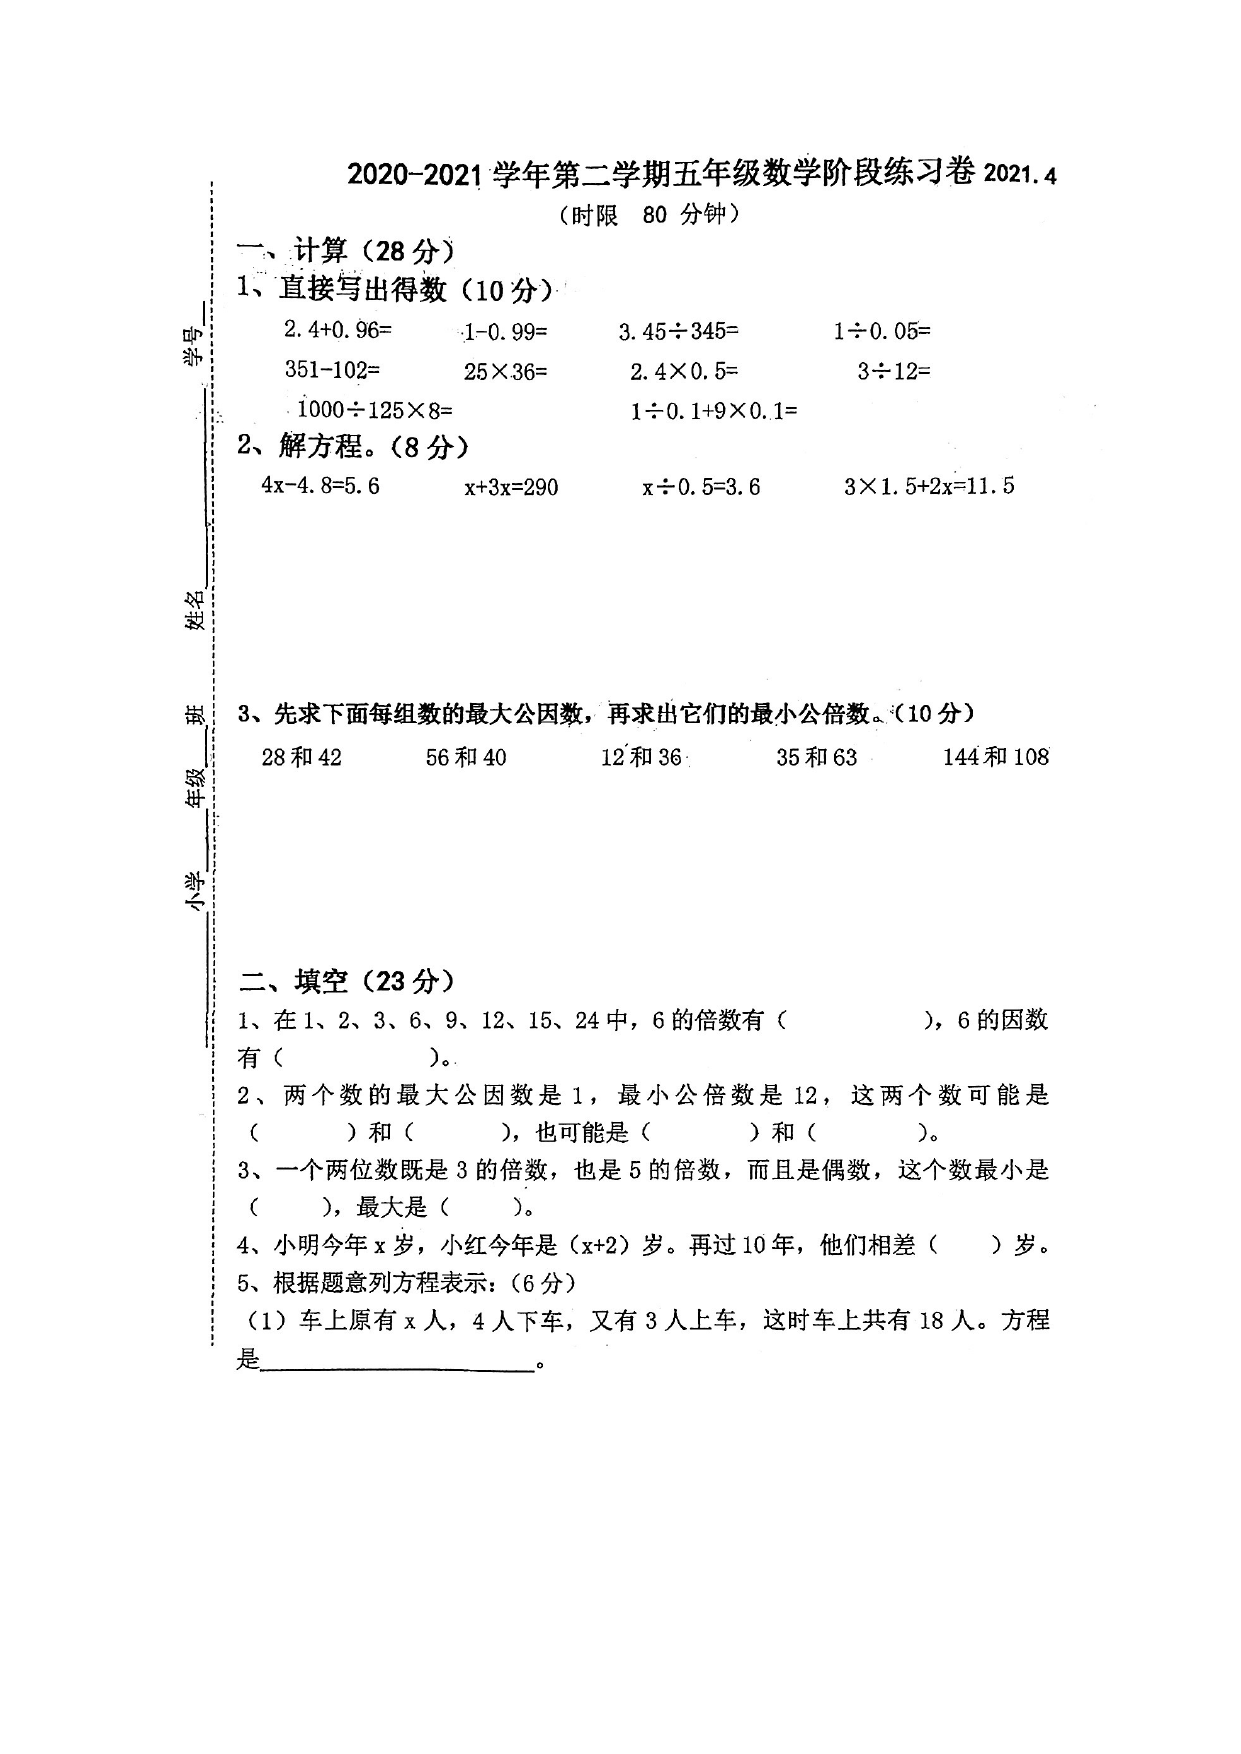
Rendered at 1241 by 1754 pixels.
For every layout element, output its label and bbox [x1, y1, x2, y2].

picture [147, 129, 1123, 1408]
